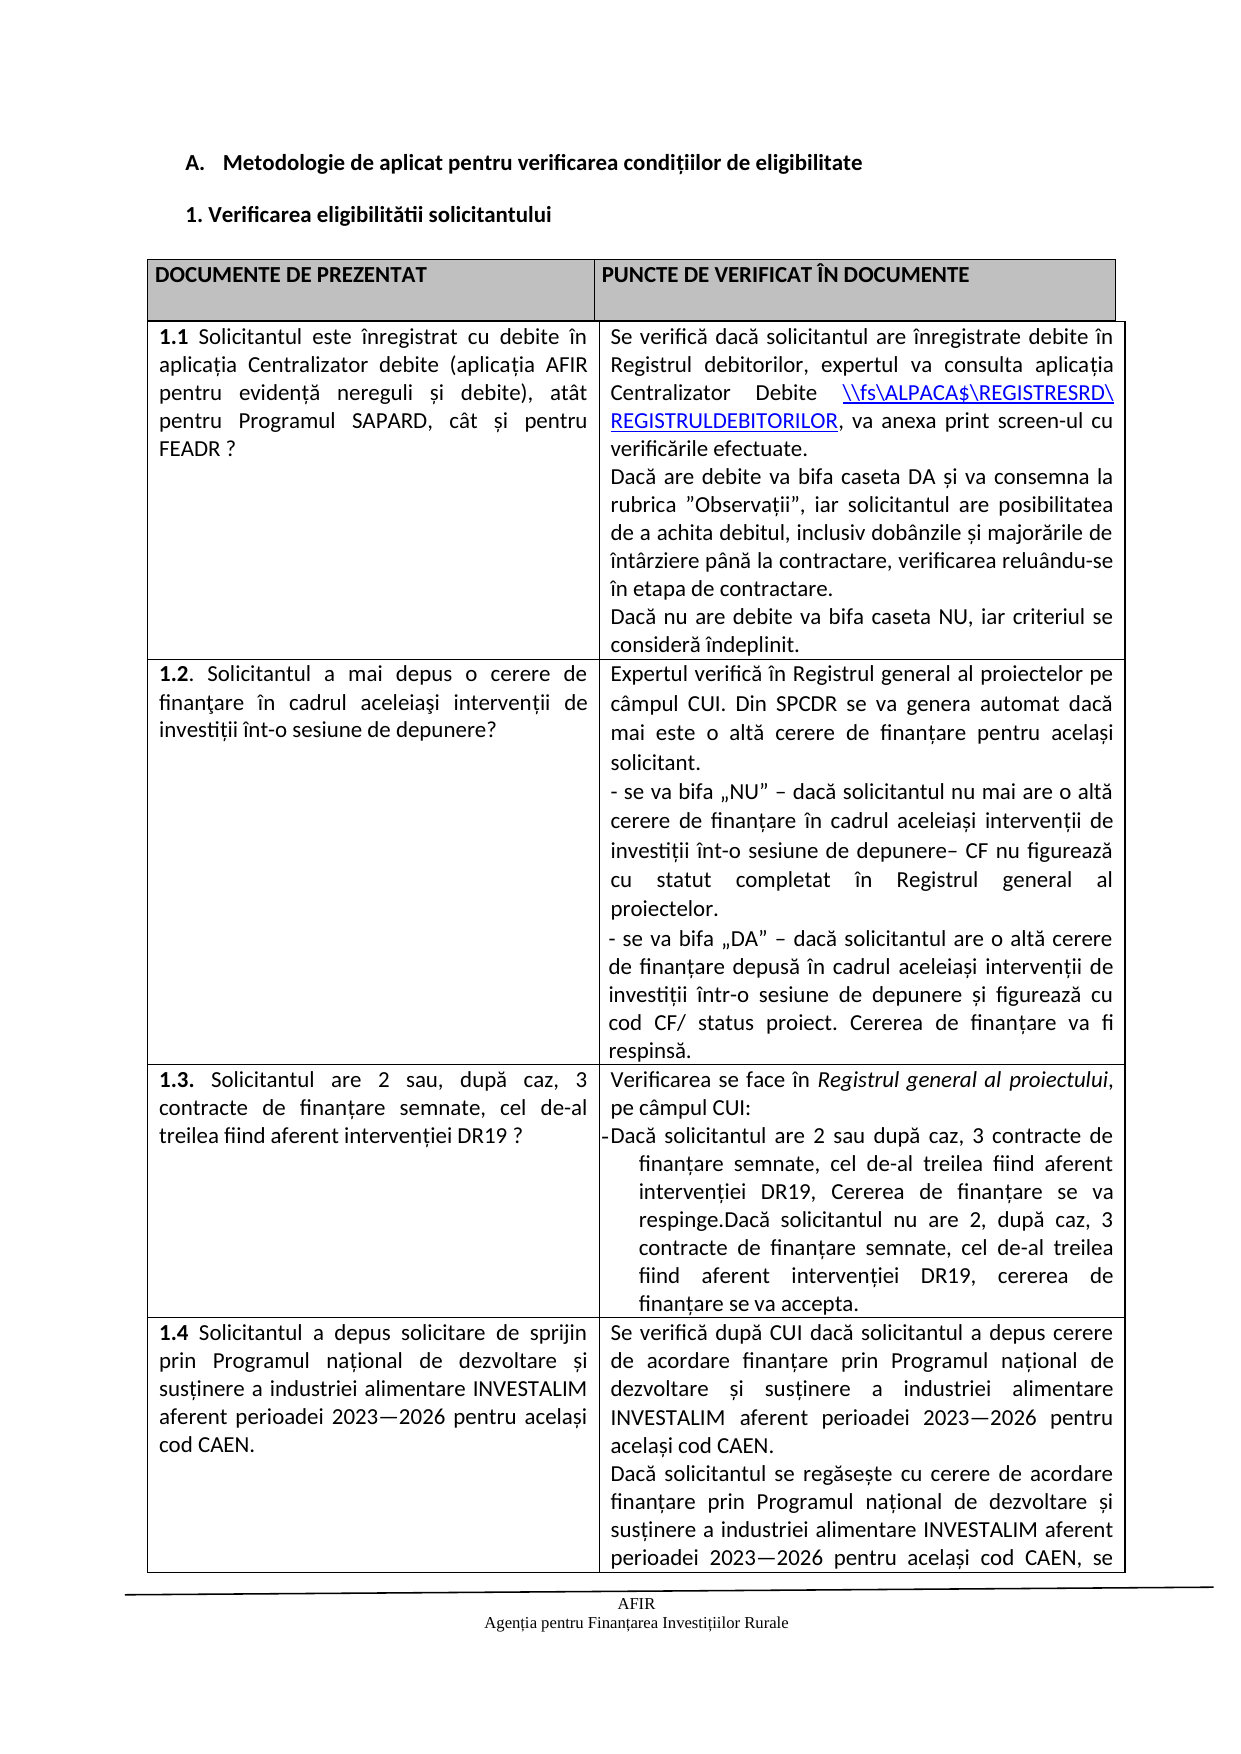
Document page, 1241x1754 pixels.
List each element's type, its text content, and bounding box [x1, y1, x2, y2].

table_header Se verifică dacă solicitantul are înregistrate debite în Registrul debitorilor, expertul va consulta aplicația Centralizator Debite \\fs\ALPACA$\REGISTRESRD\REGISTRULDEBITORILOR, va anexa print screen-ul cu verificările efectuate. Dacă are debite va bifa caseta DA și va consemna la rubrica ”Observații”, iar solicitantul are posibilitatea de a achita debitul, inclusiv dobânzile și majorările de întârziere până la contractare, verificarea reluându-se în etapa de contractare. Dacă nu are debite va bifa caseta NU, iar criteriul se consideră îndeplinit. [600, 322, 1124, 658]
table_header DOCUMENTE DE PREZENTAT [148, 260, 594, 320]
table_cell Verificarea se face în Registrul general al proiectului, pe câmpul CUI: Dacă solicitantul are 2 sau după caz, 3 contracte de finanțare semnate, cel de-al treilea fiind aferent intervenției DR19, Cererea de finanțare se va respinge.Dacă solicitantul nu are 2, după caz, 3 contracte de finanțare semnate, cel de-al treilea fiind aferent intervenției DR19, cererea de finanțare se va accepta. [600, 1065, 1124, 1317]
table_header 1.1 Solicitantul este înregistrat cu debite în aplicația Centralizator debite (aplicația AFIR pentru evidență nereguli și debite), atât pentru Programul SAPARD, cât și pentru FEADR ? [148, 322, 599, 658]
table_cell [600, 1318, 1124, 1572]
table_cell 1.3. Solicitantul are 2 sau, după caz, 3 contracte de finanțare semnate, cel de-al treilea fiind aferent intervenției DR19 ? [148, 1065, 599, 1317]
list Metodologie de aplicat pentru verificarea condiţiilor de eligibilitate [185, 148, 1125, 176]
text 1. Verificarea eligibilitătii solicitantului [185, 201, 1125, 229]
table_cell Expertul verifică în Registrul general al proiectelor pe câmpul CUI. Din SPCDR se va genera automat dacă mai este o altă cerere de finanțare pentru același solicitant. - se va bifa „NU” – dacă solicitantul nu mai are o altă cerere de finanțare în cadrul aceleiași intervenții de investiții înt-o sesiune de depunere– CF nu figurează cu statut completat în Registrul general al proiectelor. - se va bifa „DA” – dacă solicitantul are o altă cerere de finanțare depusă în cadrul aceleiași intervenții de investiții într-o sesiune de depunere și figurează cu cod CF/ status proiect. Cererea de finanțare va fi respinsă. [600, 660, 1124, 1064]
table_header PUNCTE DE VERIFICAT ÎN DOCUMENTE [595, 260, 1115, 320]
table_cell 1.2. Solicitantul a mai depus o cerere de finanţare în cadrul aceleiaşi intervenții de investiții înt-o sesiune de depunere? [148, 660, 599, 1064]
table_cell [148, 1318, 599, 1572]
